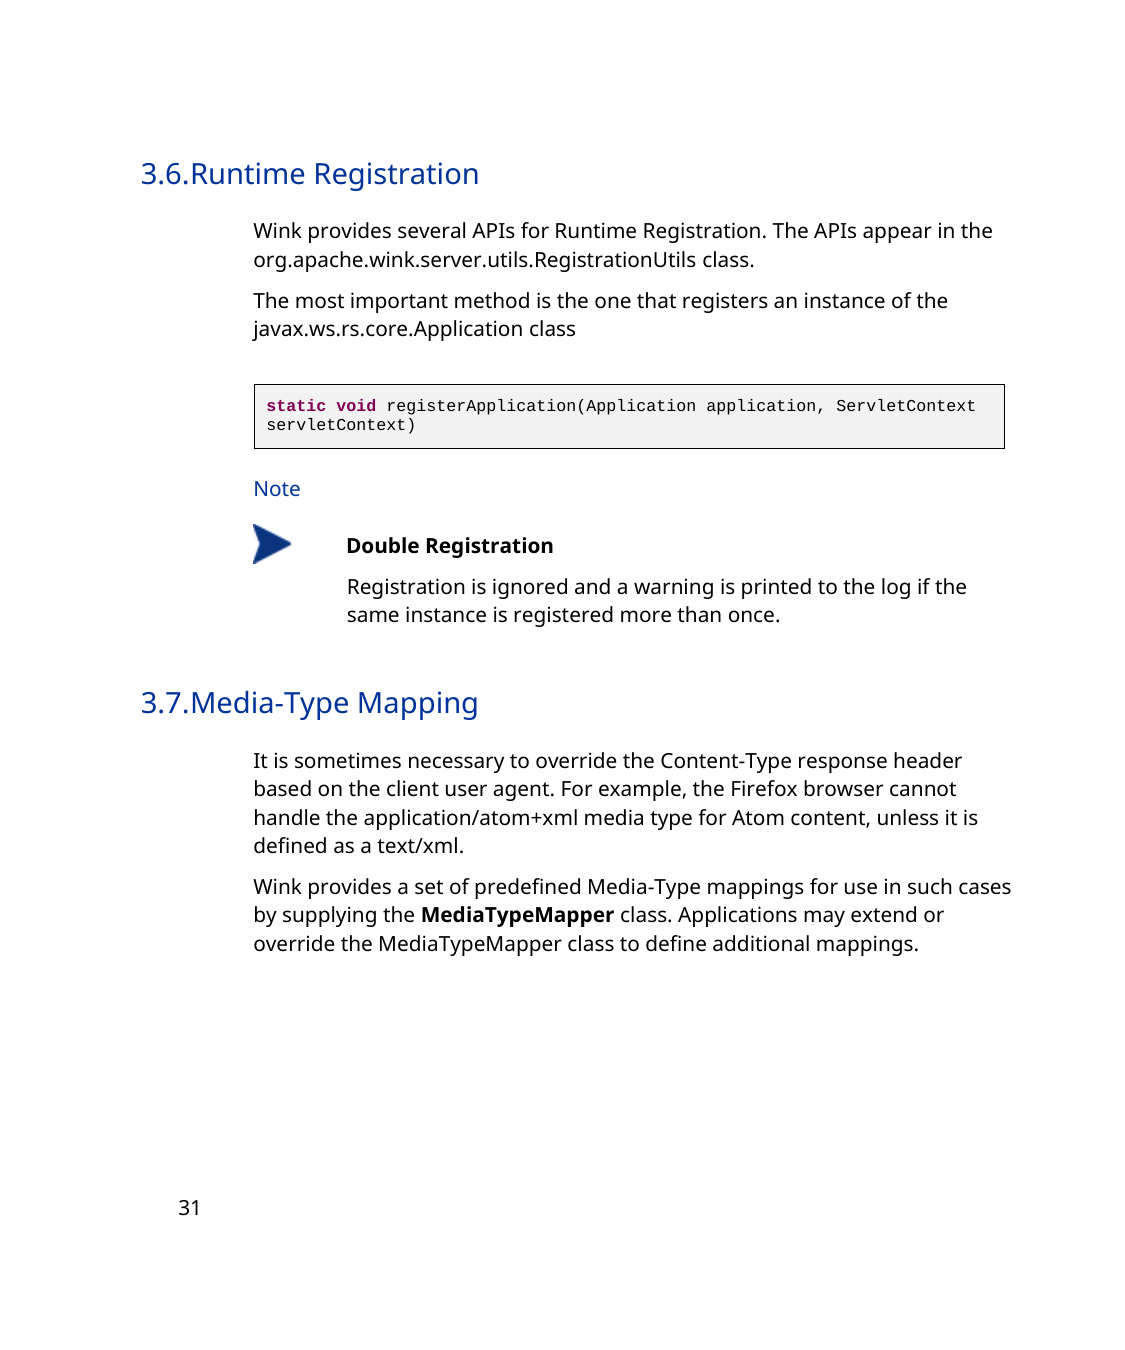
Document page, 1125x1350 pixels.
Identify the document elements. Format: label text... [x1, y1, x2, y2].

text It is sometimes necessary to override the Content-Type response header based on the client user agent. For example, the Firefox browser cannot handle the application/atom+xml media type for Atom content, unless it is defined as a text/xml. [253, 746, 1022, 859]
table_header Double Registration Registration is ignored and a warning is printed to the log if the same instance is registered more than once. [335, 519, 1004, 642]
text Wink provides a set of predefined Media-Type mappings for use in such cases by supplying the MediaTypeMapper class. Applications may extend or override the MediaTypeMapper class to define additional mappings. [253, 872, 1022, 957]
table_header static void registerApplication(Application application, ServletContext servletContext) [255, 385, 1004, 448]
text The most important method is the one that registers an instance of the javax.ws.rs.core.Application class [253, 286, 1022, 371]
picture [253, 524, 292, 564]
table_header [242, 519, 334, 642]
text Wink provides several APIs for Runtime Registration. The APIs appear in the org.apache.wink.server.utils.RegistrationUtils class. [253, 217, 1022, 273]
text Runtime Registration [141, 154, 1022, 192]
text Note [253, 474, 1022, 502]
text Media-Type Mapping [141, 683, 1022, 721]
